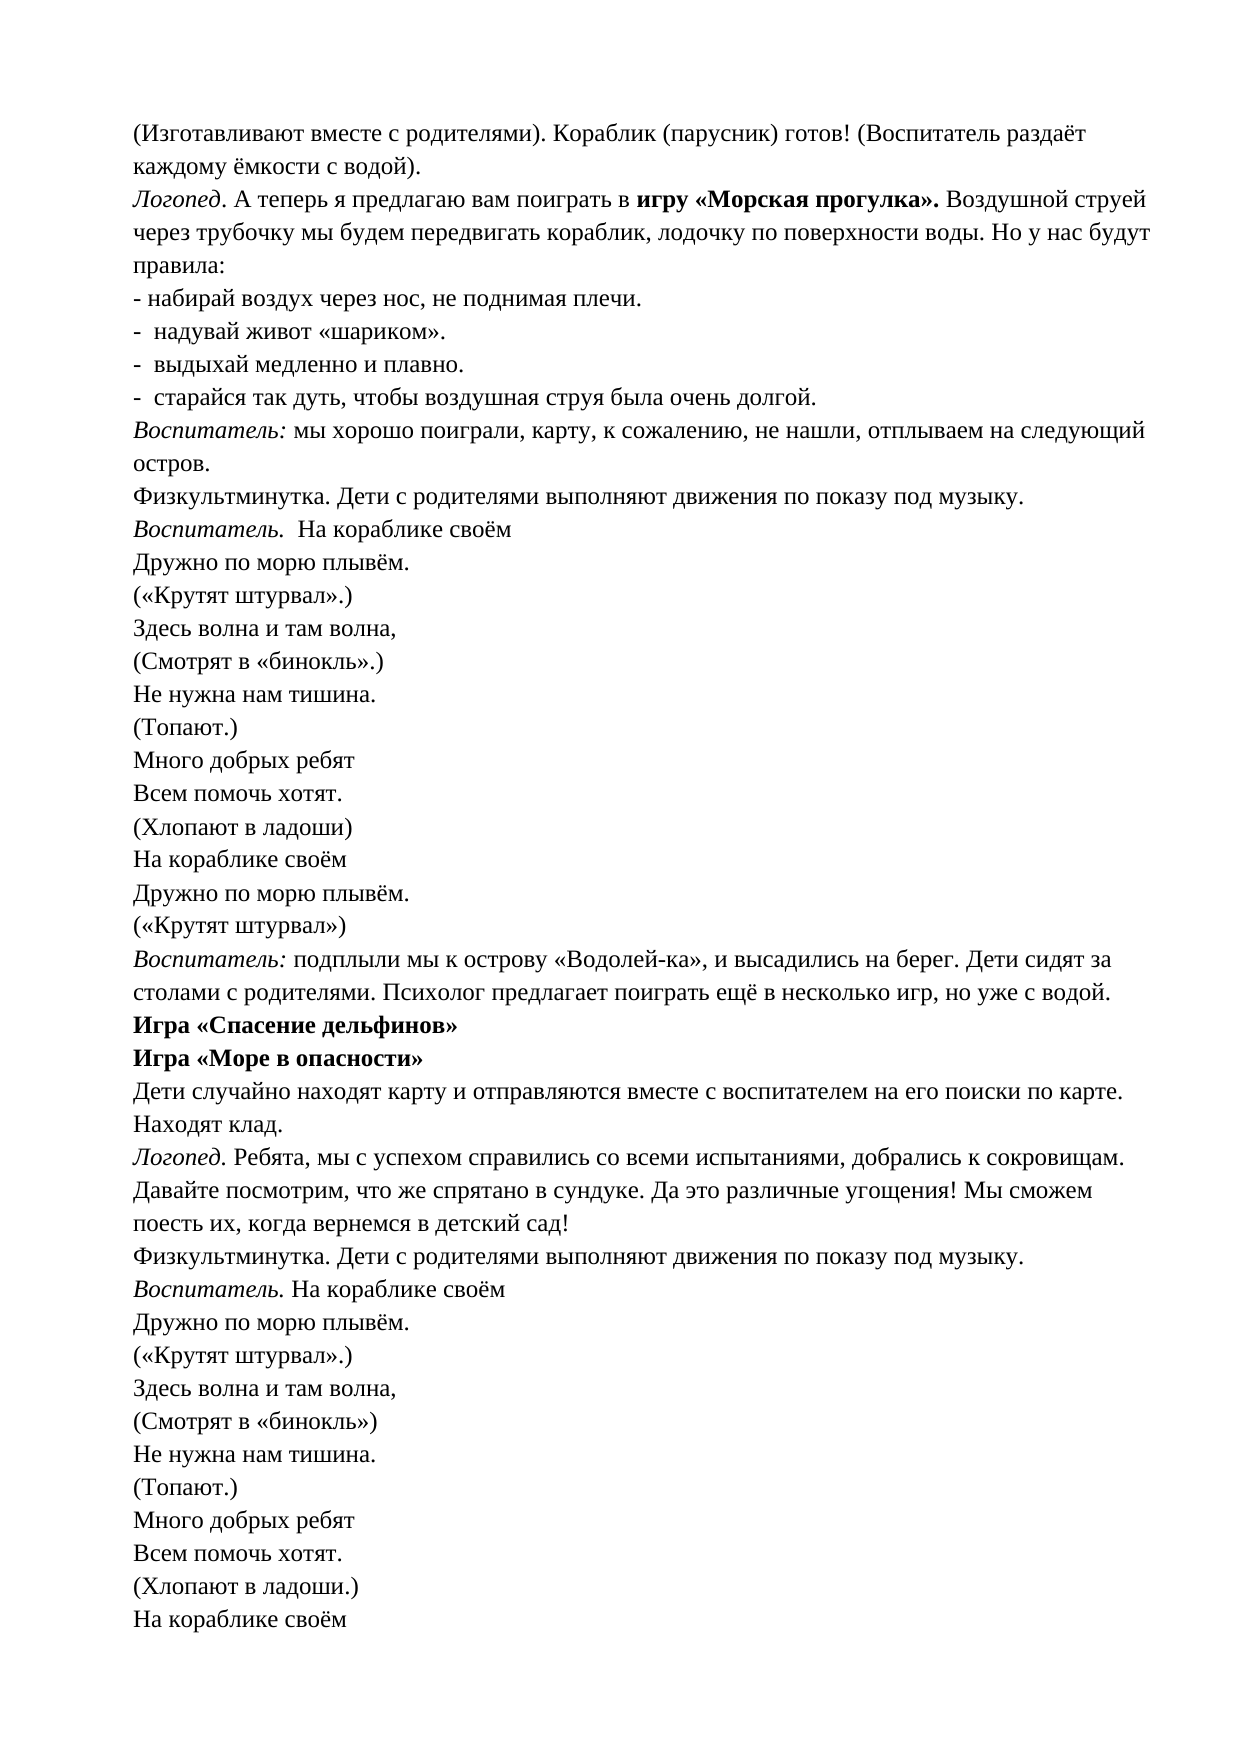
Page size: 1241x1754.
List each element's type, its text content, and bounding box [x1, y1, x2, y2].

text (Хлопают в ладоши.) [133, 1571, 1152, 1600]
text Воспитатель: мы хорошо поиграли, карту, к сожалению, не нашли, отплываем на следующий остров. [133, 415, 1152, 477]
text (Топают.) [133, 712, 1152, 741]
text Игра «Спасение дельфинов» [133, 1010, 1152, 1038]
text («Крутят штурвал».) [133, 580, 1152, 609]
text На кораблике своём [133, 1604, 1152, 1633]
text (Хлопают в ладоши) [133, 812, 1152, 840]
text Дружно по морю плывём. [133, 1307, 1152, 1336]
text Воспитатель: подплыли мы к острову «Водолей-ка», и высадились на берег. Дети сидят за столами с родителями. Психолог предлагает поиграть ещё в несколько игр, но уже с водой. [133, 944, 1152, 1005]
text - старайся так дуть, чтобы воздушная струя была очень долгой. [133, 382, 1152, 411]
text - надувай живот «шариком». [133, 316, 1152, 345]
text Логопед. А теперь я предлагаю вам поиграть в игру «Морская прогулка». Воздушной струей через трубочку мы будем передвигать кораблик, лодочку по поверхности воды. Но у нас будут правила: [133, 184, 1152, 279]
text - выдыхай медленно и плавно. [133, 349, 1152, 378]
text Игра «Море в опасности» [133, 1043, 1152, 1071]
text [133, 118, 1152, 180]
text - набирай воздух через нос, не поднимая плечи. [133, 283, 1152, 312]
text (Смотрят в «бинокль») [133, 1406, 1152, 1435]
text Воспитатель. На кораблике своём [133, 1274, 1152, 1303]
text Всем помочь хотят. [133, 1538, 1152, 1567]
text Много добрых ребят [133, 746, 1152, 774]
text Физкультминутка. Дети с родителями выполняют движения по показу под музыку. [133, 1241, 1152, 1269]
text Воспитатель. На кораблике своём [133, 514, 1152, 543]
text (Смотрят в «бинокль».) [133, 646, 1152, 675]
text Здесь волна и там волна, [133, 1373, 1152, 1402]
text На кораблике своём [133, 844, 1152, 873]
text Физкультминутка. Дети с родителями выполняют движения по показу под музыку. [133, 481, 1152, 510]
text (Топают.) [133, 1472, 1152, 1501]
text Дети случайно находят карту и отправляются вместе с воспитателем на его поиски по карте. Находят клад. [133, 1076, 1152, 1137]
text («Крутят штурвал».) [133, 1340, 1152, 1369]
text («Крутят штурвал») [133, 911, 1152, 939]
text Дружно по морю плывём. [133, 878, 1152, 906]
text Не нужна нам тишина. [133, 679, 1152, 708]
text Всем помочь хотят. [133, 778, 1152, 807]
text Логопед. Ребята, мы с успехом справились со всеми испытаниями, добрались к сокровищам. Давайте посмотрим, что же спрятано в сундуке. Да это различные угощения! Мы сможем поесть их, когда вернемся в детский сад! [133, 1142, 1152, 1237]
text Дружно по морю плывём. [133, 547, 1152, 576]
text Здесь волна и там волна, [133, 613, 1152, 642]
text Много добрых ребят [133, 1505, 1152, 1534]
text Не нужна нам тишина. [133, 1439, 1152, 1468]
